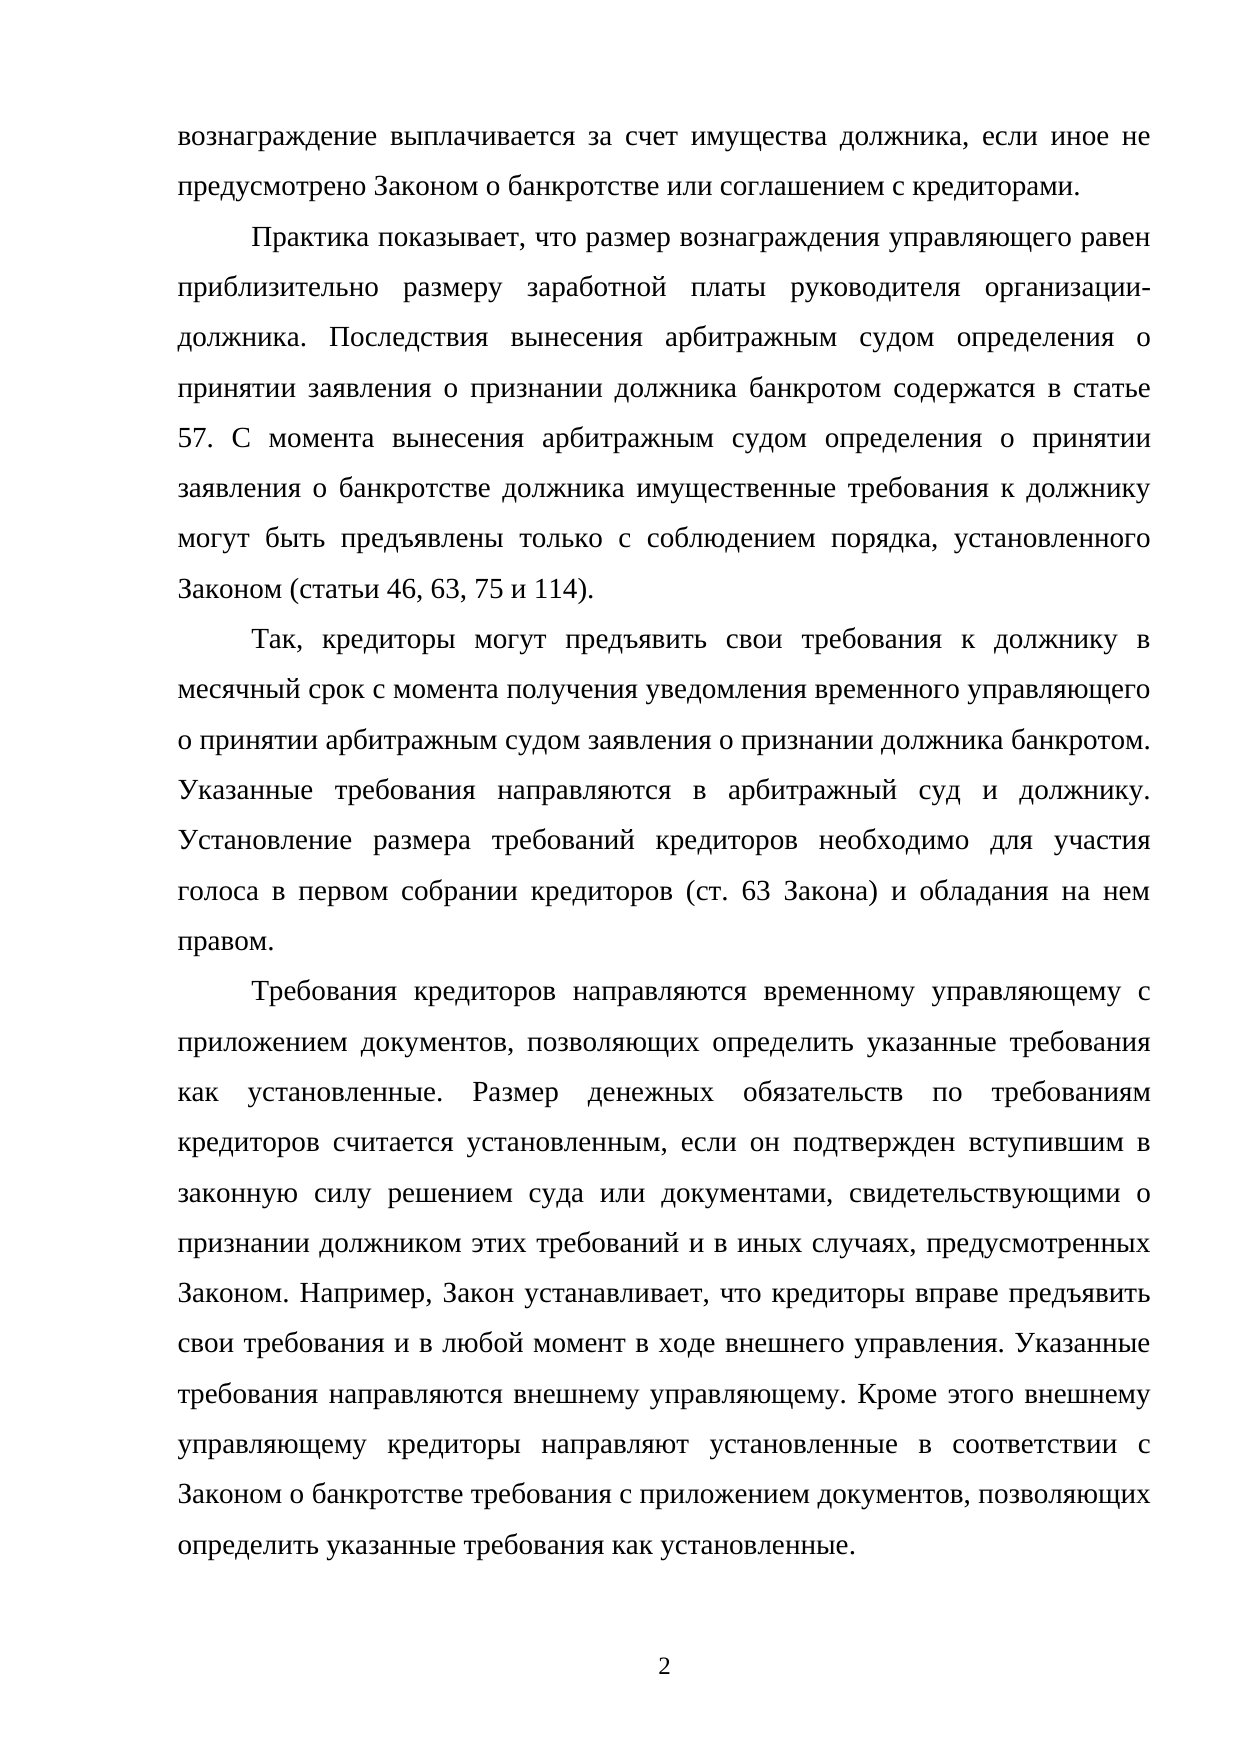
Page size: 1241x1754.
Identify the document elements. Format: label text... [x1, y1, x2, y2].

text Практика показывает, что размер вознаграждения управляющего равен приблизительно размеру заработной платы руководителя организации-должника. Последствия вынесения арбитражным судом определения о принятии заявления о признании должника банкротом содержатся в статье 57. С момента вынесения арбитражным судом определения о принятии заявления о банкротстве должника имущественные требования к должнику могут быть предъявлены только с соблюдением порядка, установленного Законом (статьи 46, 63, 75 и 114). [177, 219, 1152, 604]
text Требования кредиторов направляются временному управляющему с приложением документов, позволяющих определить указанные требования как установленные. Размер денежных обязательств по требованиям кредиторов считается установленным, если он подтвержден вступившим в законную силу решением суда или документами, свидетельствующими о признании должником этих требований и в иных случаях, предусмотренных Законом. Например, Закон устанавливает, что кредиторы вправе предъявить свои требования и в любой момент в ходе внешнего управления. Указанные требования направляются внешнему управляющему. Кроме этого внешнему управляющему кредиторы направляют установленные в соответствии с Законом о банкротстве требования с приложением документов, позволяющих определить указанные требования как установленные. [177, 973, 1152, 1560]
text Так, кредиторы могут предъявить свои требования к должнику в месячный срок с момента получения уведомления временного управляющего о принятии арбитражным судом заявления о признании должника банкротом. Указанные требования направляются в арбитражный суд и должнику. Установление размера требований кредиторов необходимо для участия голоса в первом собрании кредиторов (ст. 63 Закона) и обладания на нем правом. [177, 621, 1152, 957]
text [177, 118, 1152, 202]
